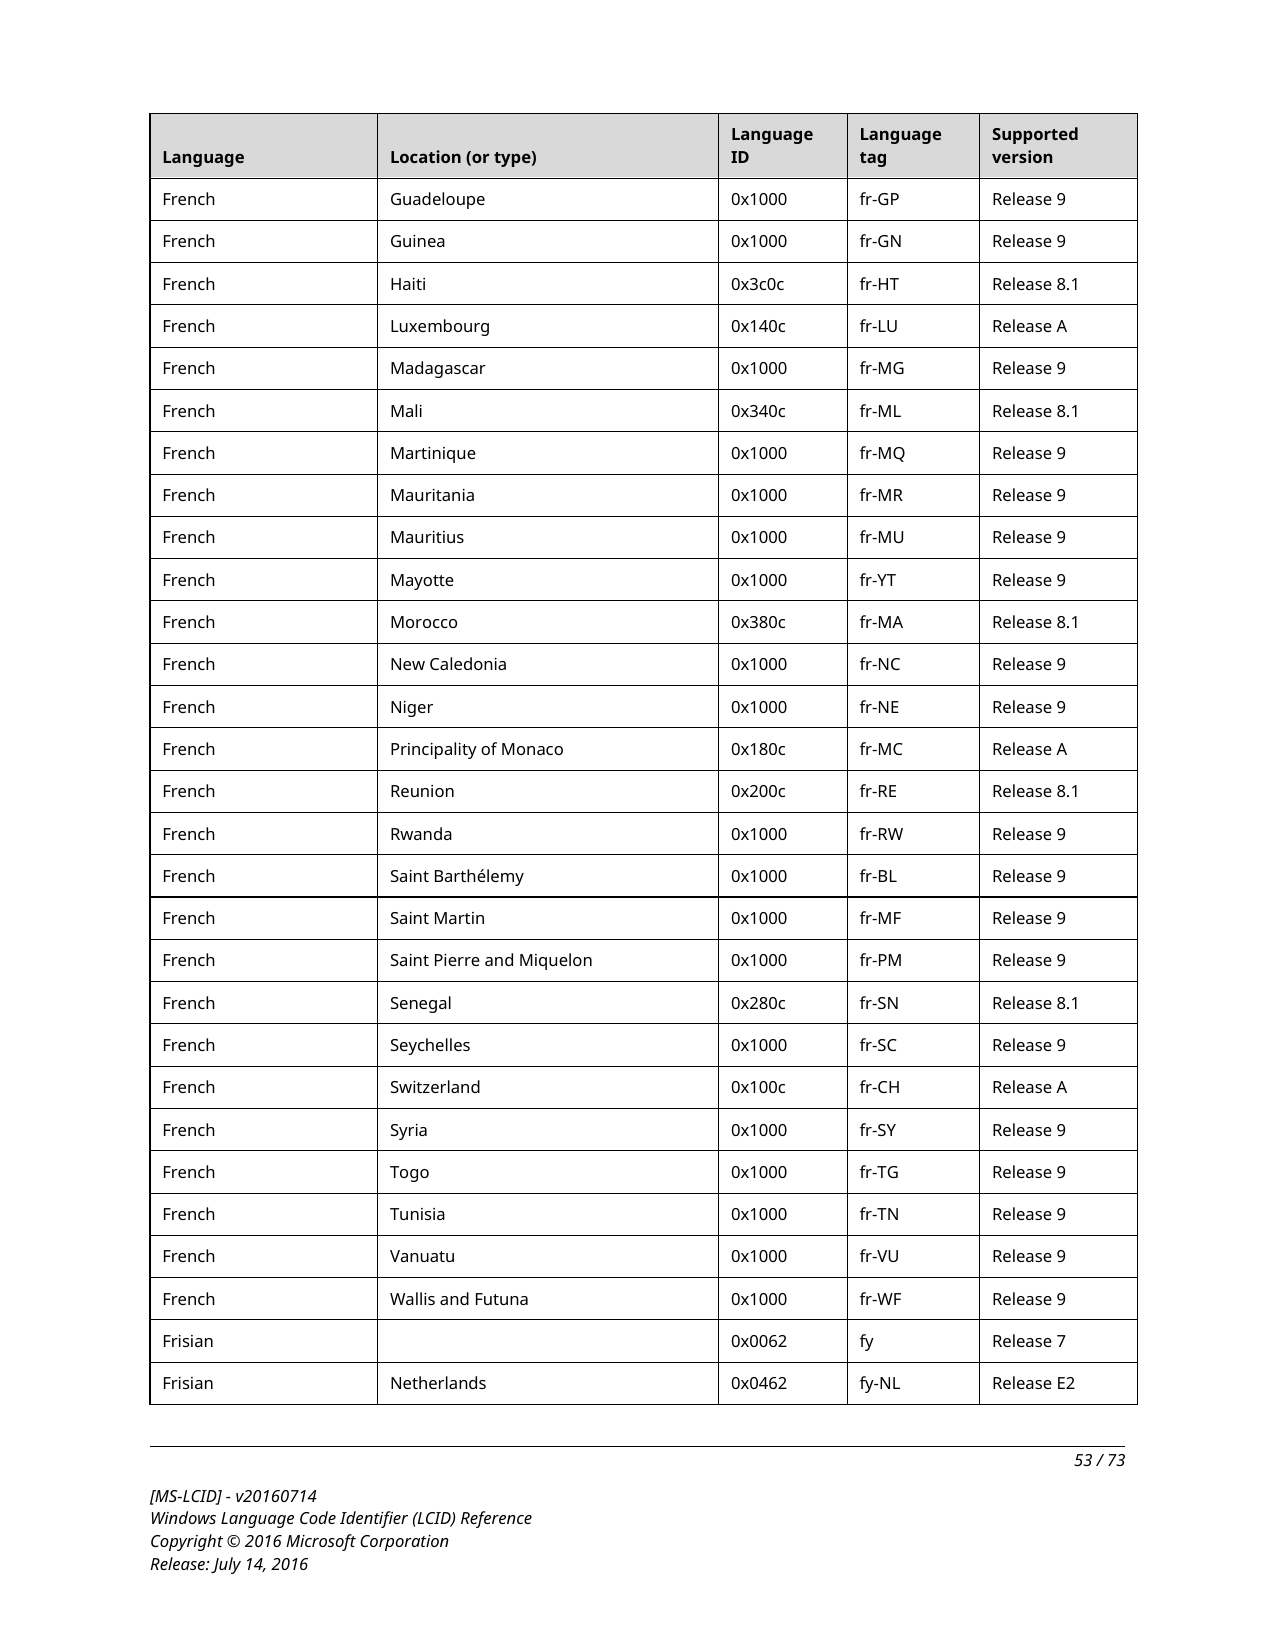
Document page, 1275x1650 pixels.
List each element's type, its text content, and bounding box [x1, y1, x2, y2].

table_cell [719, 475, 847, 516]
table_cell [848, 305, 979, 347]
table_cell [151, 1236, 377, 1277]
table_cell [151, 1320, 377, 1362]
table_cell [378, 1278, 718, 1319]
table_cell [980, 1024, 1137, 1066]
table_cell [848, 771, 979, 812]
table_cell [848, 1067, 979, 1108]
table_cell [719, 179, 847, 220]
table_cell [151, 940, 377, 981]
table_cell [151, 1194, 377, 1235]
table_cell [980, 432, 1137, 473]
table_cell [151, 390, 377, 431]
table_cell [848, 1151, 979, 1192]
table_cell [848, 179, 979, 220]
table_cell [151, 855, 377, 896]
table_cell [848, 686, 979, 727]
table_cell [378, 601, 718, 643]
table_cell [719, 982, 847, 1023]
table_header Language tag [848, 114, 979, 177]
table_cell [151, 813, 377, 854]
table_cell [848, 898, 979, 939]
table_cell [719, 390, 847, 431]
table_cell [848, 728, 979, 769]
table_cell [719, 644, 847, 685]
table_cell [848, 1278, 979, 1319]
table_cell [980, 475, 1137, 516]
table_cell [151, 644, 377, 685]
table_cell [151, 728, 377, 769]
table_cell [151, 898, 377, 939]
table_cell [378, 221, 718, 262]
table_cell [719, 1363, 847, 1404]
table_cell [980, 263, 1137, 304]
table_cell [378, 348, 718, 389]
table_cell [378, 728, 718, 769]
table_header Language [151, 114, 377, 177]
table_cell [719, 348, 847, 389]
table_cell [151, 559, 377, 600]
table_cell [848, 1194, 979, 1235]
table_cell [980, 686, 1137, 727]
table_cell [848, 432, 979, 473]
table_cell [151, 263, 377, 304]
table_header Supported version [980, 114, 1137, 177]
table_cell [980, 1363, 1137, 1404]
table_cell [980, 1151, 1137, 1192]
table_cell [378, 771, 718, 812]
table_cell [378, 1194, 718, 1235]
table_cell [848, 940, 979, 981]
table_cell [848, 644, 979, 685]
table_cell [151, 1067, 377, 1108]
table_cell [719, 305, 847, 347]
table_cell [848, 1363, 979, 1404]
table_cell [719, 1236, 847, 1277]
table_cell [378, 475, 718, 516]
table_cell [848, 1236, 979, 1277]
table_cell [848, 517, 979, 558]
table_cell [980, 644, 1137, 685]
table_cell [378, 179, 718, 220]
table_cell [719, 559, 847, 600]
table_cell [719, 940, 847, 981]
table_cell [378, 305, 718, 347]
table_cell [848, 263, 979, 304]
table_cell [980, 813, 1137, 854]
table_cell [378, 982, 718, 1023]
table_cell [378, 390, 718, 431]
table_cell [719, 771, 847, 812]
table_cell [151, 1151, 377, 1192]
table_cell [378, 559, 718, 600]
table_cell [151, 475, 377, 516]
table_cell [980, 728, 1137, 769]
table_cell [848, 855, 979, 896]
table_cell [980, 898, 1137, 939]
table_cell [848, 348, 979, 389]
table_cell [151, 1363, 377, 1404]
table_header Language ID [719, 114, 847, 177]
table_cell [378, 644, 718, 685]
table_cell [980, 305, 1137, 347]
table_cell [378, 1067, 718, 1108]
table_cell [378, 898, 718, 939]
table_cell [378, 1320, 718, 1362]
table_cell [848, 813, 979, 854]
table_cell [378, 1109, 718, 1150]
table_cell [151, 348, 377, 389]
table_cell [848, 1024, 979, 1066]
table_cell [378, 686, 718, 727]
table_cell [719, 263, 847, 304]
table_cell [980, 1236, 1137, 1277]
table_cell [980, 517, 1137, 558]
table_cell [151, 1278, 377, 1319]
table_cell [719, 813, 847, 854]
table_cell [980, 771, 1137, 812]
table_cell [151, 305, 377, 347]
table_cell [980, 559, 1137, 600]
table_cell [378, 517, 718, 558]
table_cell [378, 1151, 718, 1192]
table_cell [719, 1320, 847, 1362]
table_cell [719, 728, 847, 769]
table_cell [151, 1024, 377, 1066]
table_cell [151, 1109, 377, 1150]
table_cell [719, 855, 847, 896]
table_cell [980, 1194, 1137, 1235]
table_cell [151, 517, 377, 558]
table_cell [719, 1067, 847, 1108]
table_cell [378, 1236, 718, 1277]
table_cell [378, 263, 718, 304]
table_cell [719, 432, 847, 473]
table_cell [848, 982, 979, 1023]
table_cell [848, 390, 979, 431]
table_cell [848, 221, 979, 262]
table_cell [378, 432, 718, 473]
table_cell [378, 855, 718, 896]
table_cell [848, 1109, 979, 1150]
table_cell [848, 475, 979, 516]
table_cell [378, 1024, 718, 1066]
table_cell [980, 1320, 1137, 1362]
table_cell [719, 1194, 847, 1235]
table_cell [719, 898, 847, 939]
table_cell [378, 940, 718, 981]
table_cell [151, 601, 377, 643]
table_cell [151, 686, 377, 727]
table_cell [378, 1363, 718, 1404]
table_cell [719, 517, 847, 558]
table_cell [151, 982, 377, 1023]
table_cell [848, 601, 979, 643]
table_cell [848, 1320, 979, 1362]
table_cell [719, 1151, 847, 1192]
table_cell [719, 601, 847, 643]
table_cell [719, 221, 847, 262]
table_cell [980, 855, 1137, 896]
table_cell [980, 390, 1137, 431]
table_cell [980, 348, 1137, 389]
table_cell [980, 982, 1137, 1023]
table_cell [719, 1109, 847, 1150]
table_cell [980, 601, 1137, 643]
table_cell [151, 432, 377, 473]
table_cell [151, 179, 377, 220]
table_header Location (or type) [378, 114, 718, 177]
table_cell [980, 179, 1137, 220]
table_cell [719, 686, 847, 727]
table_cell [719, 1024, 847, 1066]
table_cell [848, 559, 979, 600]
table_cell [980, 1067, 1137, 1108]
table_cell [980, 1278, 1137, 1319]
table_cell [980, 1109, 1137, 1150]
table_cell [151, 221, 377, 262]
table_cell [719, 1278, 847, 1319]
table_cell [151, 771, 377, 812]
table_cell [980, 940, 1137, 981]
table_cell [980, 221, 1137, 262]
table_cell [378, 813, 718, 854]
